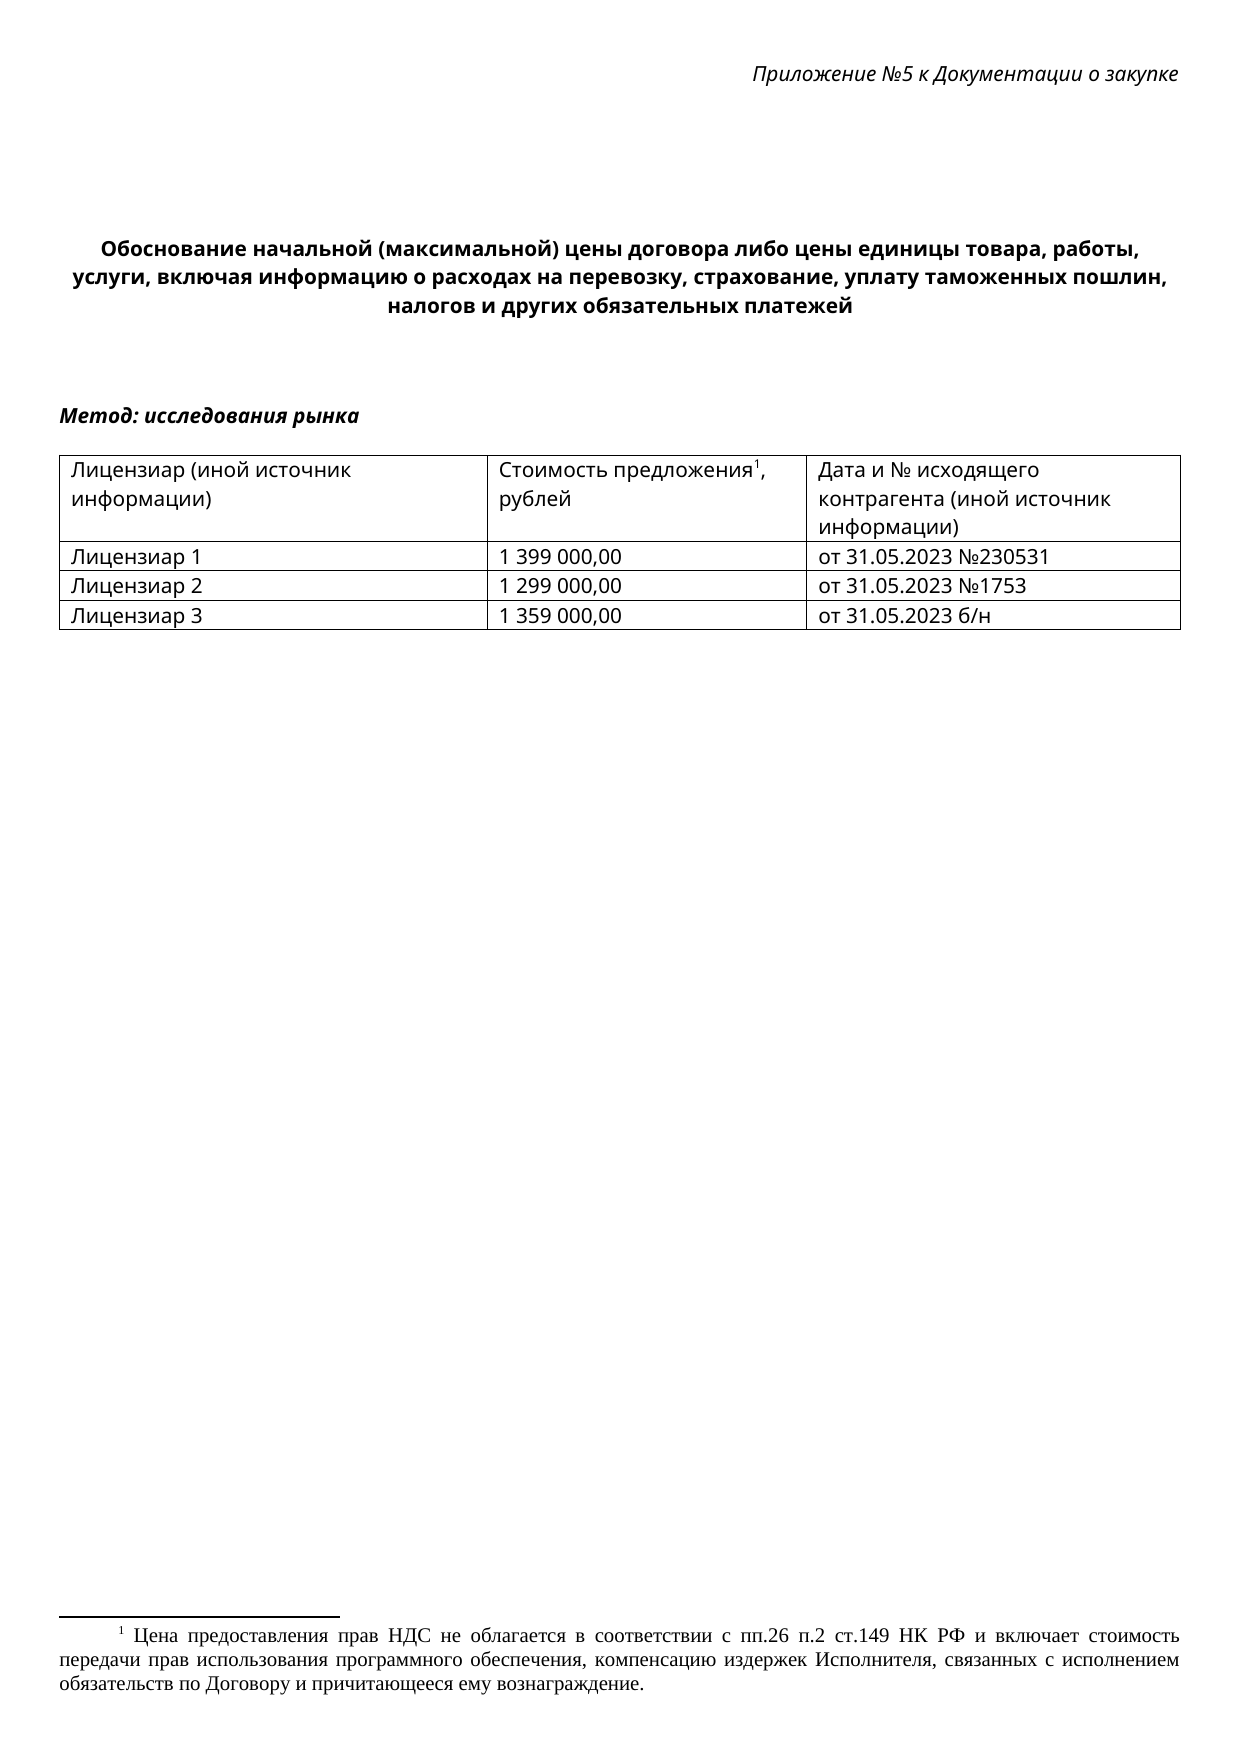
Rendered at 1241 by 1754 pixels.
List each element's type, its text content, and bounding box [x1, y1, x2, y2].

table_cell Лицензиар 1 [60, 542, 487, 570]
table_cell 1 299 000,00 [488, 571, 806, 600]
table_cell от 31.05.2023 №1753 [807, 571, 1180, 600]
table_cell от 31.05.2023 б/н [807, 601, 1180, 629]
table_header Лицензиар (иной источник информации) [60, 456, 487, 541]
list Приложение №5 к Документации о закупке [134, 59, 1181, 87]
table_cell 1 359 000,00 [488, 601, 806, 629]
table_cell 1 399 000,00 [488, 542, 806, 570]
table_header Стоимость предложения, рублей [488, 456, 806, 541]
text Обоснование начальной (максимальной) цены договора либо цены единицы товара, работы, услуги, включая информацию о расходах на перевозку, страхование, уплату таможенных пошлин, налогов и других обязательных платежей [59, 234, 1181, 319]
text Метод: исследования рынка [59, 401, 1181, 429]
table_cell Лицензиар 2 [60, 571, 487, 600]
table_header Дата и № исходящего контрагента (иной источник информации) [807, 456, 1180, 541]
table_cell Лицензиар 3 [60, 601, 487, 629]
table_cell от 31.05.2023 №230531 [807, 542, 1180, 570]
